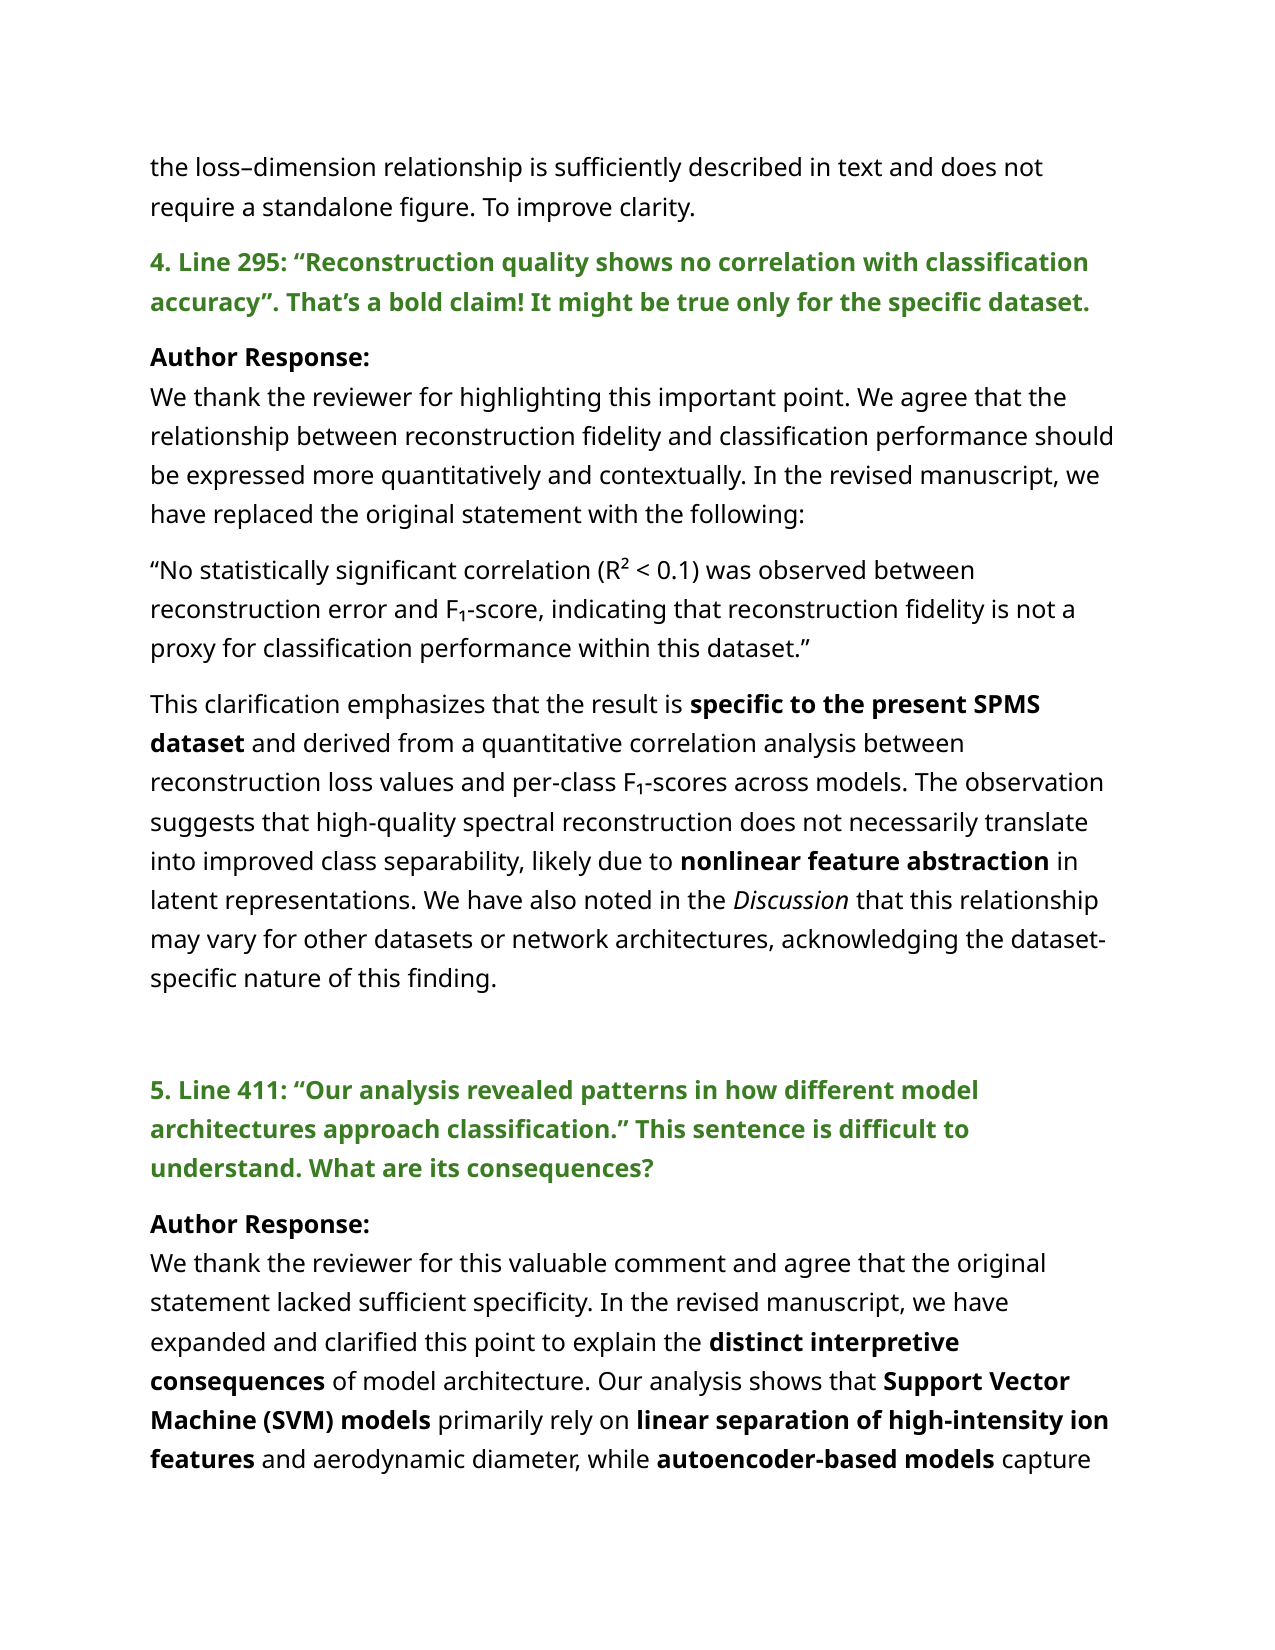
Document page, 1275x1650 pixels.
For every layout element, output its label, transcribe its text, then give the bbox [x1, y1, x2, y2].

text This clarification emphasizes that the result is specific to the present SPMS dataset and derived from a quantitative correlation analysis between reconstruction loss values and per-class F₁-scores across models. The observation suggests that high-quality spectral reconstruction does not necessarily translate into improved class separability, likely due to nonlinear feature abstraction in latent representations. We have also noted in the Discussion that this relationship may vary for other datasets or network architectures, acknowledging the dataset-specific nature of this finding. [150, 687, 1125, 995]
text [150, 1207, 1125, 1476]
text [150, 150, 1125, 223]
text 5. Line 411: “Our analysis revealed patterns in how different model architectures approach classification.” This sentence is difficult to understand. What are its consequences? [150, 1072, 1125, 1185]
text “No statistically significant correlation (R² < 0.1) was observed between reconstruction error and F₁-score, indicating that reconstruction fidelity is not a proxy for classification performance within this dataset.” [150, 552, 1125, 665]
text 4. Line 295: “Reconstruction quality shows no correlation with classification accuracy”. That’s a bold claim! It might be true only for the specific dataset. [150, 245, 1125, 318]
text Author Response: We thank the reviewer for highlighting this important point. We agree that the relationship between reconstruction fidelity and classification performance should be expressed more quantitatively and contextually. In the revised manuscript, we have replaced the original statement with the following: [150, 340, 1125, 531]
